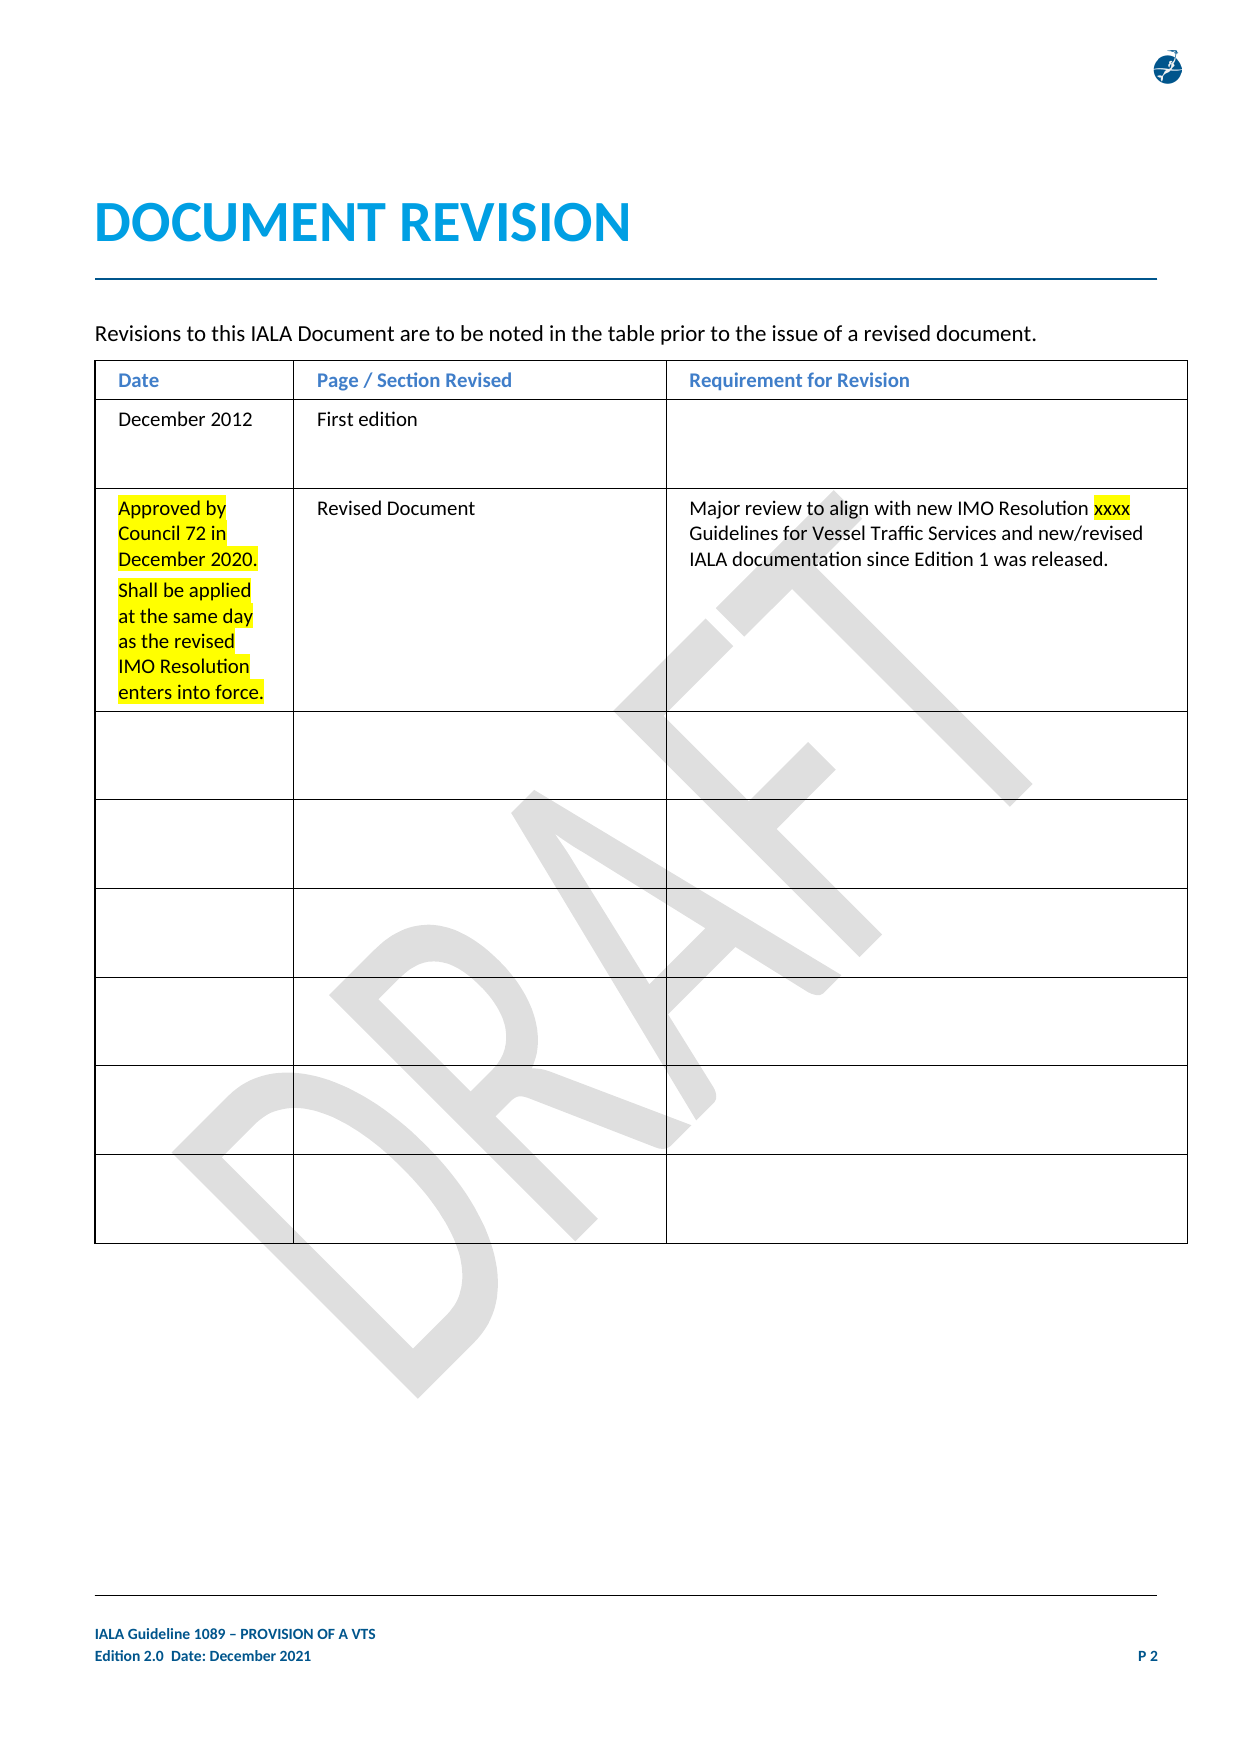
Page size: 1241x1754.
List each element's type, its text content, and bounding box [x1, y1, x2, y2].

text Revisions to this IALA Document are to be noted in the table prior to the issue of a revised document. [94, 319, 1157, 347]
table_cell [294, 1066, 666, 1154]
table_cell [294, 1155, 666, 1243]
table_cell [294, 889, 666, 977]
table_cell [96, 978, 293, 1065]
table_cell [96, 800, 293, 888]
table_cell Approved by Council 72 in December 2020. Shall be applied at the same day as the revised IMO Resolution enters into force. [96, 489, 293, 711]
table_cell [667, 712, 1187, 799]
table_cell [667, 1066, 1187, 1154]
table_cell December 2012 [96, 400, 293, 488]
table_header Page / Section Revised [294, 361, 666, 399]
table_cell [96, 712, 293, 799]
table_cell [667, 400, 1187, 488]
table_header Requirement for Revision [667, 361, 1187, 399]
table_header Date [96, 361, 293, 399]
table_cell Revised Document [294, 489, 666, 711]
table_cell Major review to align with new IMO Resolution xxxx Guidelines for Vessel Traffic Services and new/revised IALA documentation since Edition 1 was released. [667, 489, 1187, 711]
picture [1122, 0, 1241, 119]
table_cell [96, 889, 293, 977]
table_cell [294, 978, 666, 1065]
table_cell [667, 1155, 1187, 1243]
table_cell [667, 978, 1187, 1065]
table_cell [294, 712, 666, 799]
table_cell First edition [294, 400, 666, 488]
table_cell [96, 1155, 293, 1243]
table_cell [667, 889, 1187, 977]
table_cell [96, 1066, 293, 1154]
table_cell [294, 800, 666, 888]
table_cell [667, 800, 1187, 888]
